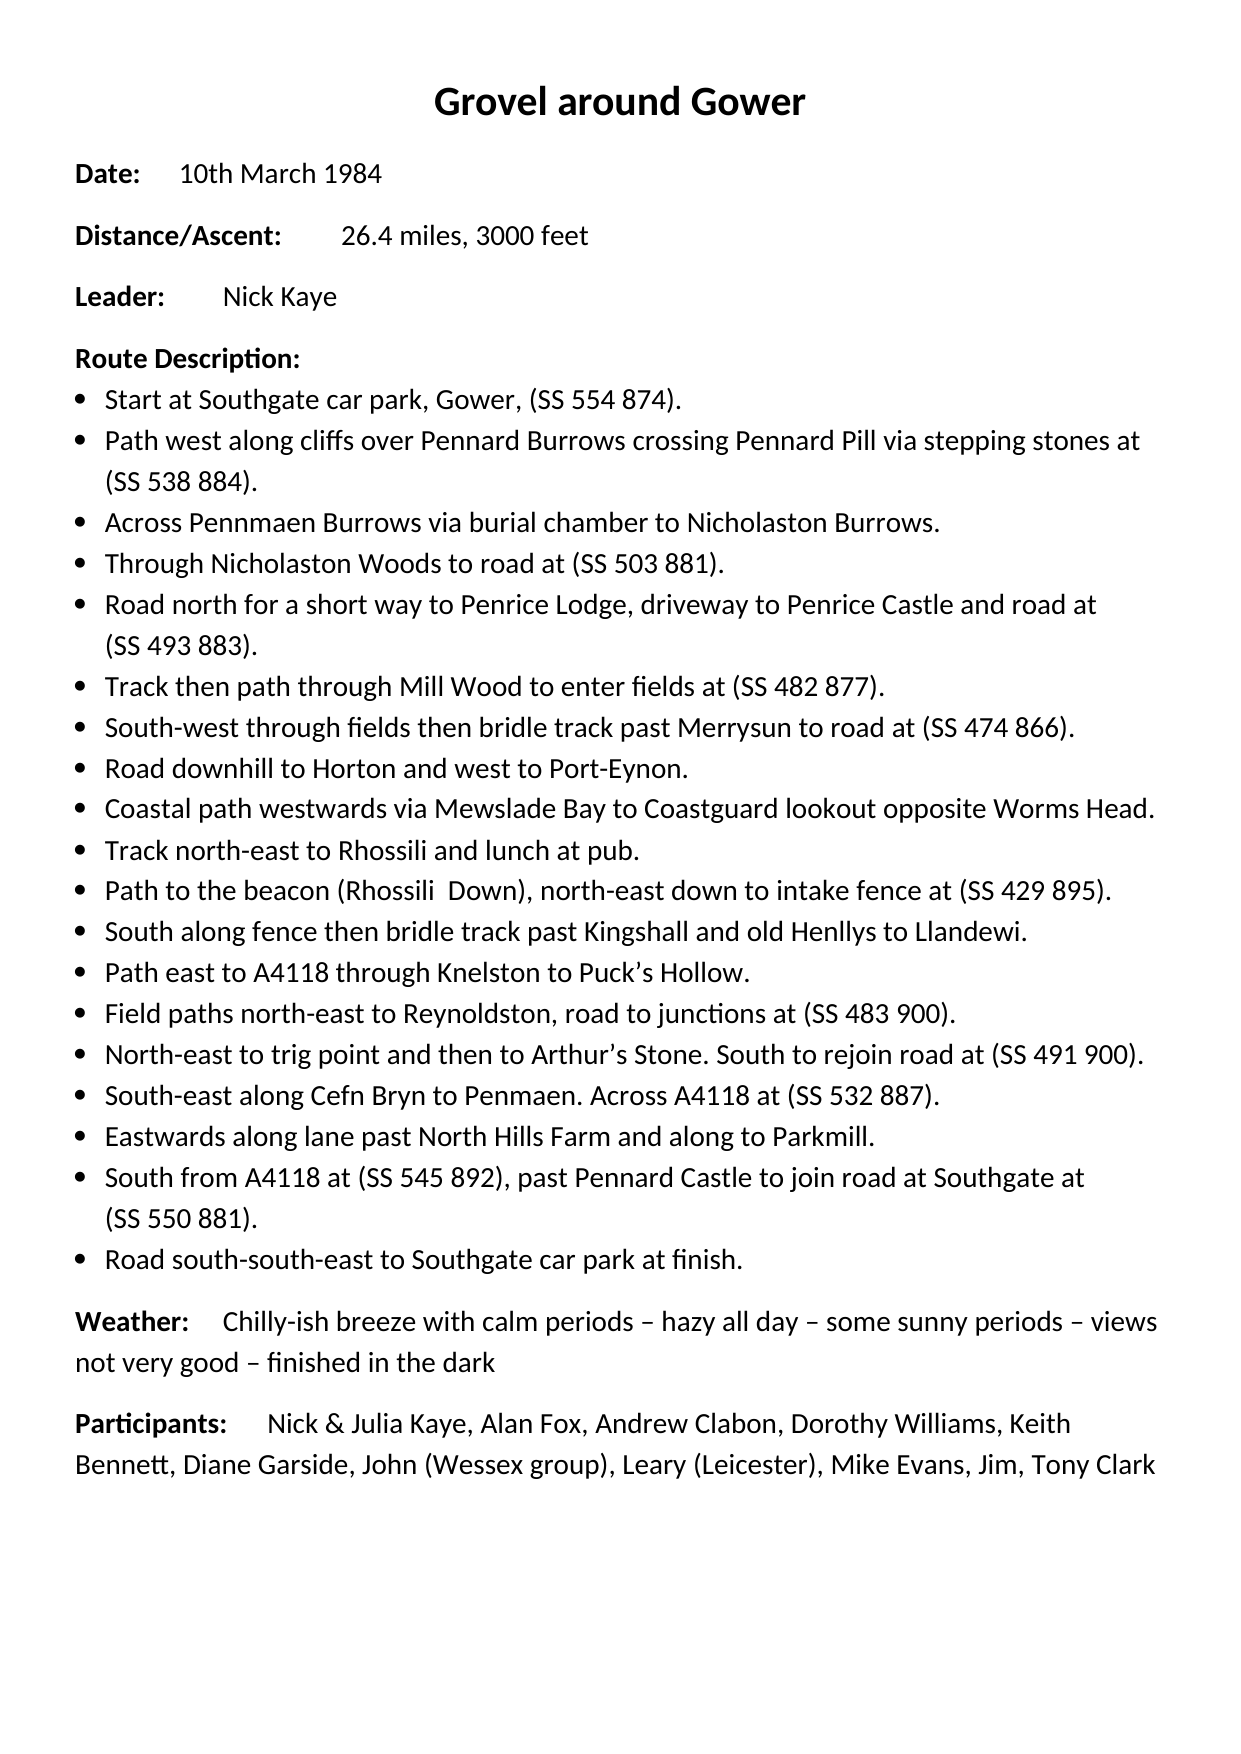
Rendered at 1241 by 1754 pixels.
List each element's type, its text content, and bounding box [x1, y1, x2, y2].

list Path west along cliffs over Pennard Burrows crossing Pennard Pill via stepping stones at (SS 538 884). [75, 422, 1165, 499]
list Track then path through Mill Wood to enter fields at (SS 482 877). [75, 668, 1165, 703]
subtitle Route Description: [75, 340, 1165, 376]
list Road south-south-east to Southgate car park at finish. [75, 1241, 1165, 1277]
list South-west through fields then bridle track past Merrysun to road at (SS 474 866). [75, 709, 1165, 744]
list Coastal path westwards via Mewslade Bay to Coastguard lookout opposite Worms Head. [75, 791, 1165, 826]
subtitle Participants: Nick & Julia Kaye, Alan Fox, Andrew Clabon, Dorothy Williams, Keith Bennett, Diane Garside, John (Wessex group), Leary (Leicester), Mike Evans, Jim, Tony Clark [75, 1405, 1165, 1482]
subtitle Distance/Ascent: 26.4 miles, 3000 feet [75, 217, 1165, 252]
list Through Nicholaston Woods to road at (SS 503 881). [75, 545, 1165, 581]
list South along fence then bridle track past Kingshall and old Henllys to Llandewi. [75, 913, 1165, 949]
list Field paths north-east to Reynoldston, road to junctions at (SS 483 900). [75, 995, 1165, 1031]
subtitle Leader: Nick Kaye [75, 278, 1165, 314]
list South-east along Cefn Bryn to Penmaen. Across A4118 at (SS 532 887). [75, 1077, 1165, 1113]
list Eastwards along lane past North Hills Farm and along to Parkmill. [75, 1118, 1165, 1154]
list Road north for a short way to Penrice Lodge, driveway to Penrice Castle and road at (SS 493 883). [75, 586, 1165, 662]
subtitle Weather: Chilly-ish breeze with calm periods – hazy all day – some sunny periods – views not very good – finished in the dark [75, 1303, 1165, 1379]
list South from A4118 at (SS 545 892), past Pennard Castle to join road at Southgate at (SS 550 881). [75, 1159, 1165, 1236]
list North-east to trig point and then to Arthur’s Stone. South to rejoin road at (SS 491 900). [75, 1036, 1165, 1072]
list Start at Southgate car park, Gower, (SS 554 874). [75, 381, 1165, 417]
list Across Pennmaen Burrows via burial chamber to Nicholaston Burrows. [75, 504, 1165, 540]
list Road downhill to Horton and west to Port-Eynon. [75, 750, 1165, 785]
list Path to the beacon (Rhossili Down), north-east down to intake fence at (SS 429 895). [75, 872, 1165, 908]
list Track north-east to Rhossili and lunch at pub. [75, 832, 1165, 867]
subtitle Grovel around Gower [75, 75, 1165, 126]
list Path east to A4118 through Knelston to Puck’s Hollow. [75, 954, 1165, 990]
subtitle Date: 10th March 1984 [75, 155, 1165, 191]
